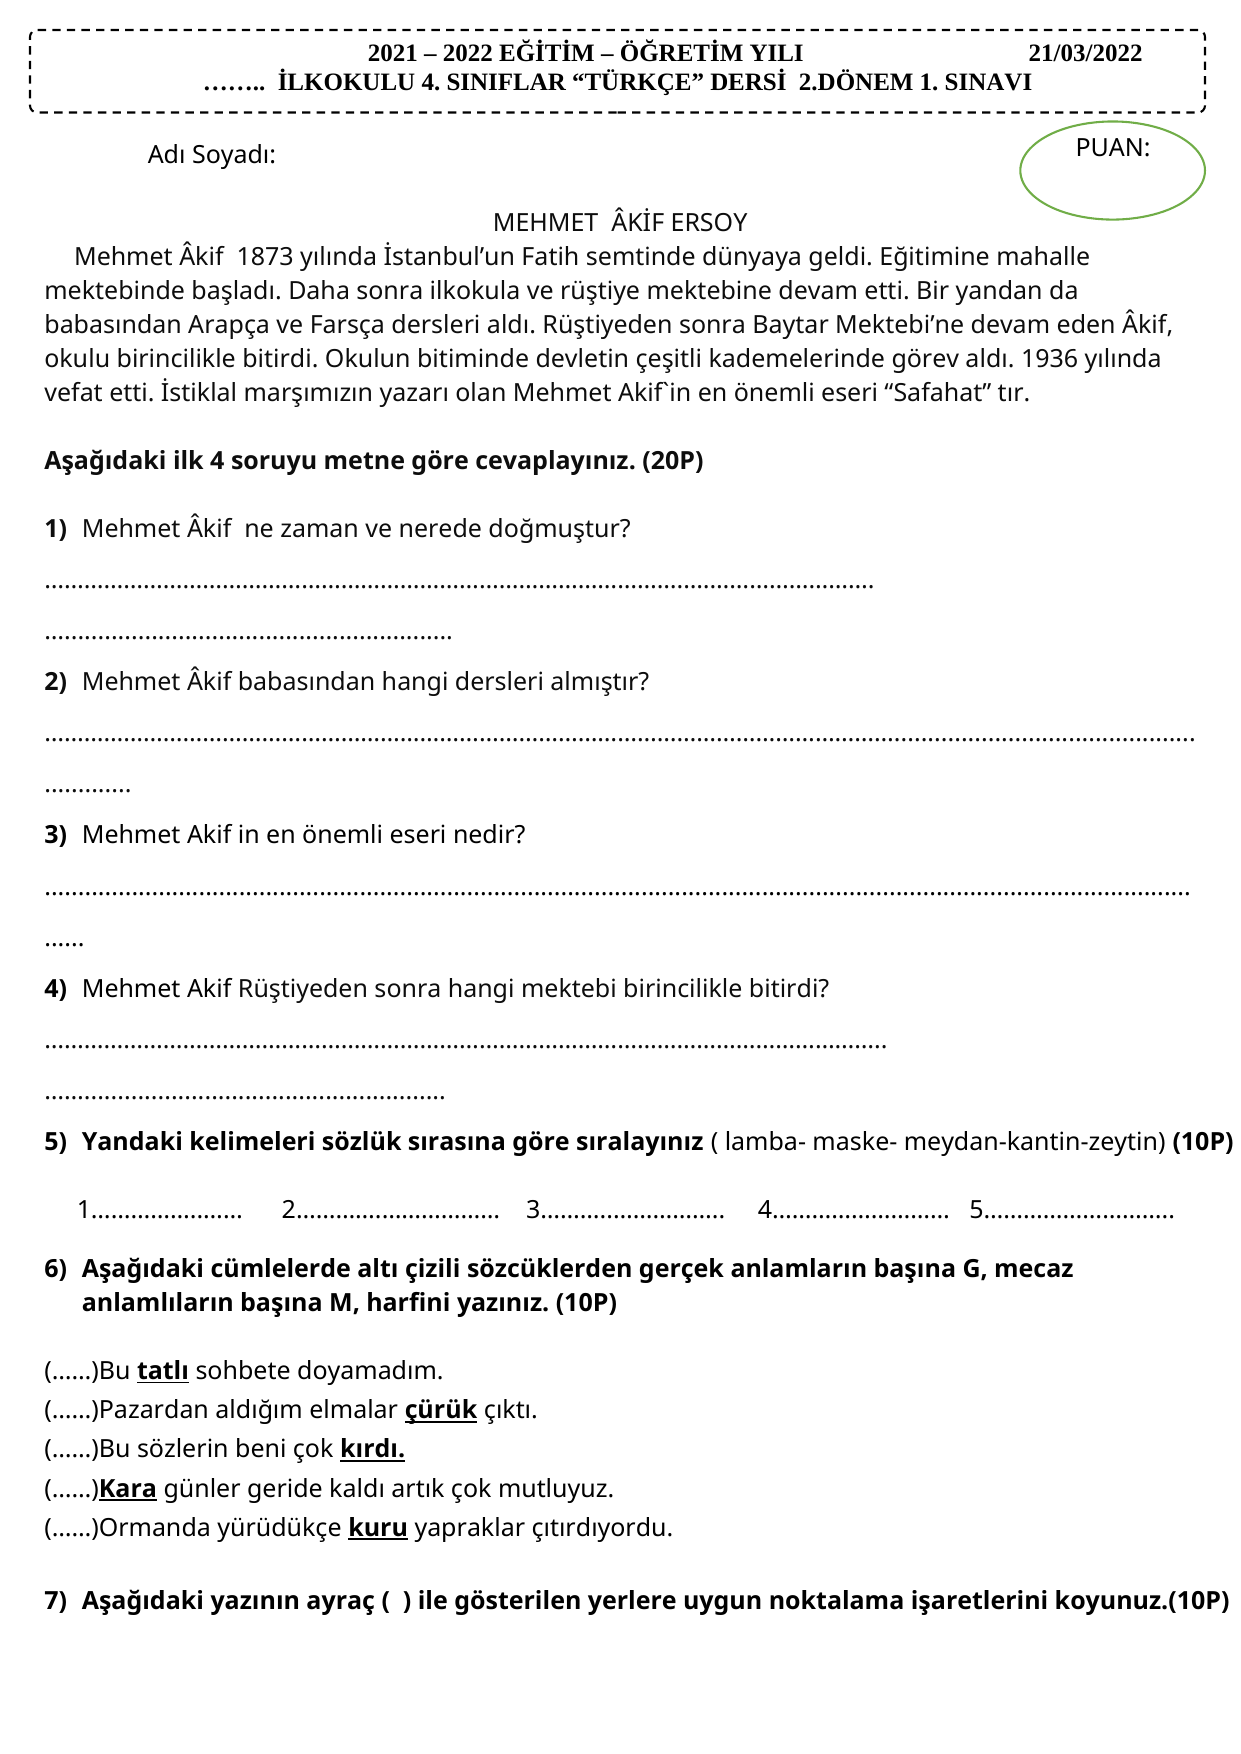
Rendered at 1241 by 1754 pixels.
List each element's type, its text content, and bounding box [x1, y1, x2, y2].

text (……)Pazardan aldığım elmalar çürük çıktı. [44, 1392, 1196, 1426]
list Aşağıdaki yazının ayraç ( ) ile gösterilen yerlere uygun noktalama işaretlerini koyunuz.(10P) [44, 1583, 1240, 1617]
text ………………………………………………………………………………………………………………..……...................................................... [44, 1021, 1196, 1106]
text Mehmet Âkif 1873 yılında İstanbul’un Fatih semtinde dünyaya geldi. Eğitimine mahalle mektebinde başladı. Daha sonra ilkokula ve rüştiye mektebine devam etti. Bir yandan da babasından Arapça ve Farsça dersleri aldı. Rüştiyeden sonra Baytar Mektebi’ne devam eden Âkif, okulu birincilikle bitirdi. Okulun bitiminde devletin çeşitli kademelerinde görev aldı. 1936 yılında vefat etti. İstiklal marşımızın yazarı olan Mehmet Akif`in en önemli eseri “Safahat” tır. [44, 238, 1196, 409]
text Adı Soyadı: [148, 136, 1043, 170]
text 1……………..…… 2………….……………… 3………..…………….. 4……………………… 5……………………….. [44, 1192, 1196, 1226]
text (……)Bu tatlı sohbete doyamadım. [44, 1353, 1196, 1387]
text ................................................................................................................................................................................. [44, 868, 1196, 953]
list Mehmet Âkif ne zaman ve nerede doğmuştur? [44, 511, 1196, 545]
text Aşağıdaki ilk 4 soruyu metne göre cevaplayınız. (20P) [44, 443, 1196, 477]
list Mehmet Âkif babasından hangi dersleri almıştır? [44, 664, 1196, 698]
text MEHMET ÂKİF ERSOY [44, 204, 1196, 238]
list Yandaki kelimeleri sözlük sırasına göre sıralayınız ( lamba- maske- meydan-kantin-zeytin) (10P) [44, 1123, 1240, 1157]
text ………………………………………………………………………………………………………………….......................................................... [44, 715, 1196, 800]
text (……)Bu sözlerin beni çok kırdı. [44, 1431, 1196, 1465]
text ……………………………………………………………………………………..……………………….….......................................................... [44, 562, 1196, 647]
text (……)Kara günler geride kaldı artık çok mutluyuz. [44, 1470, 1196, 1504]
list Mehmet Akif Rüştiyeden sonra hangi mektebi birincilikle bitirdi? [44, 970, 1196, 1004]
text (……)Ormanda yürüdükçe kuru yapraklar çıtırdıyordu. [44, 1509, 1196, 1543]
list Mehmet Akif in en önemli eseri nedir? [44, 817, 1196, 851]
list Aşağıdaki cümlelerde altı çizili sözcüklerden gerçek anlamların başına G, mecaz anlamlıların başına M, harfini yazınız. (10P) [44, 1251, 1196, 1319]
